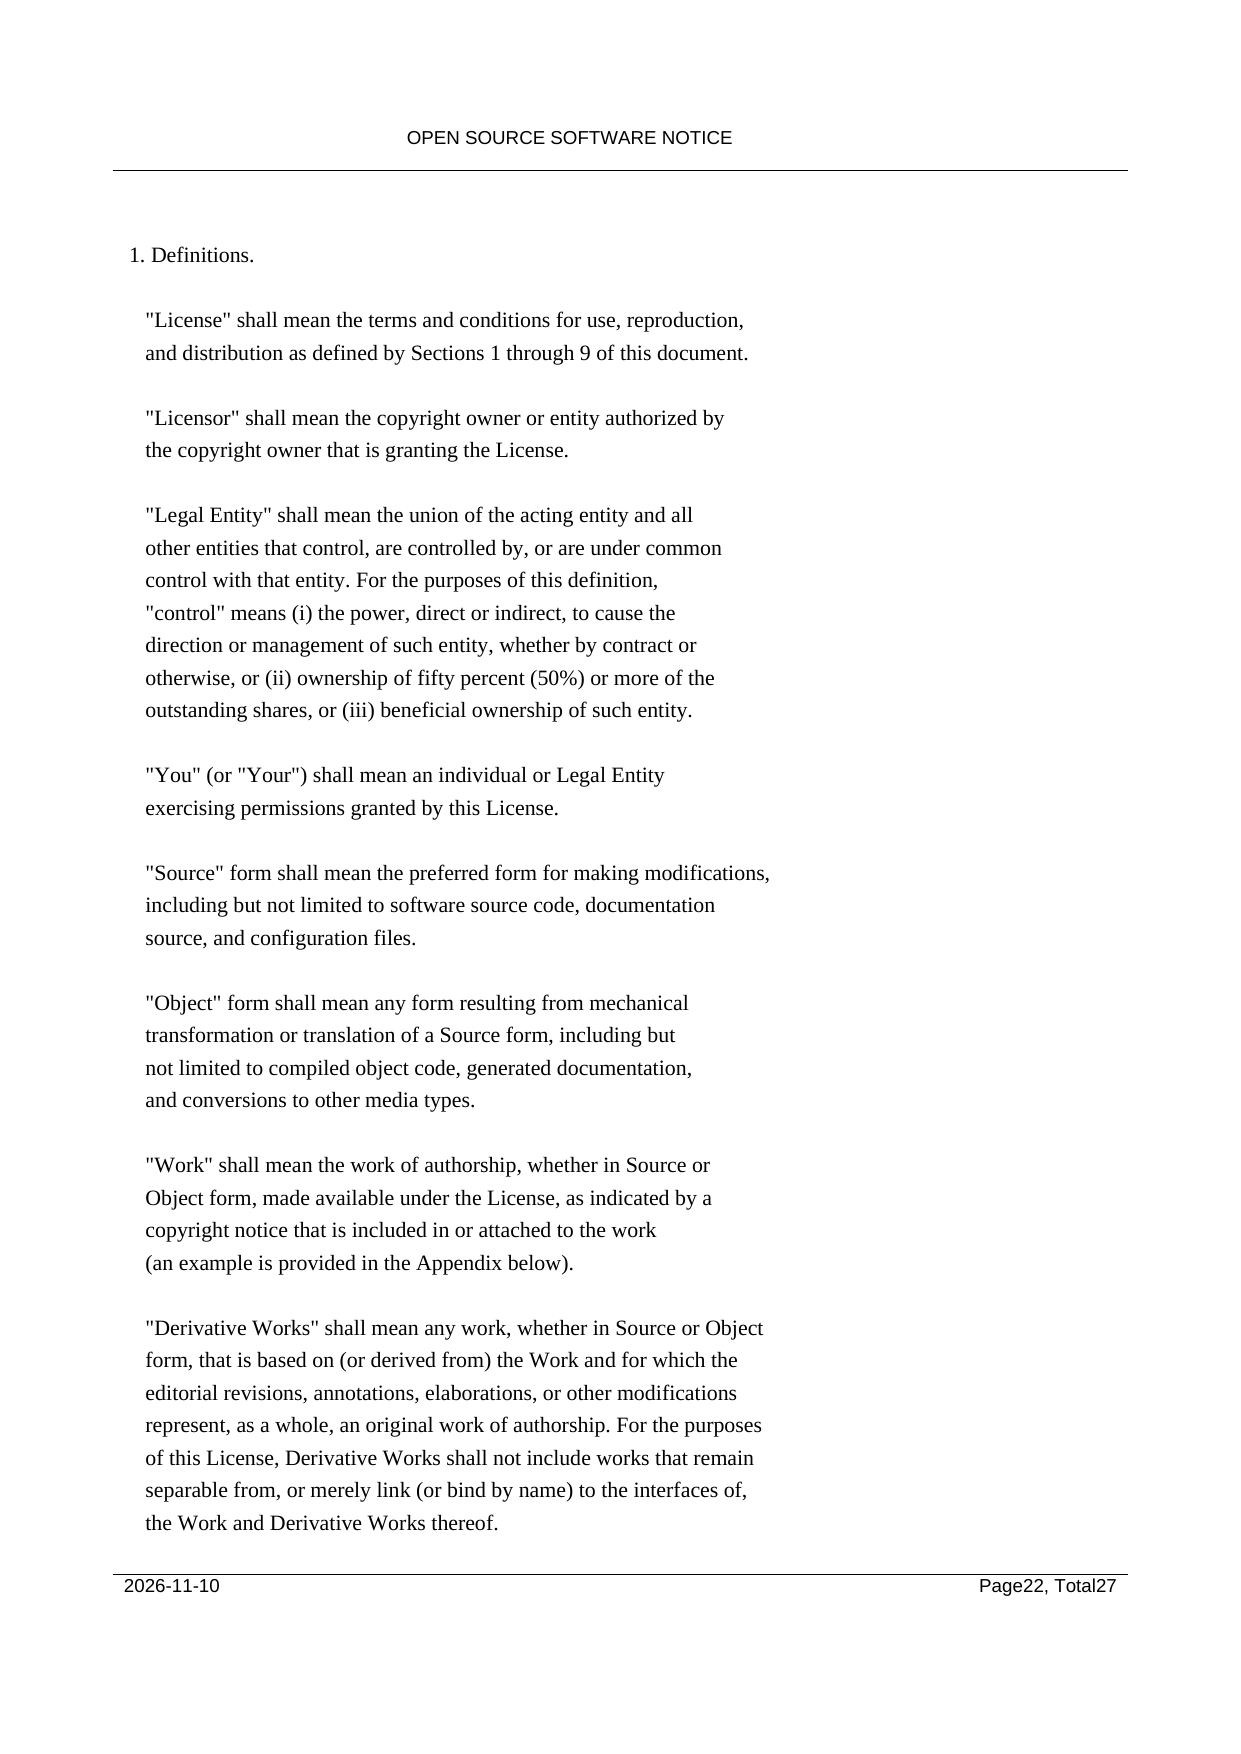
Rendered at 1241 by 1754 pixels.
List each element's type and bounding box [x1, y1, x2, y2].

text [112, 206, 1128, 1539]
